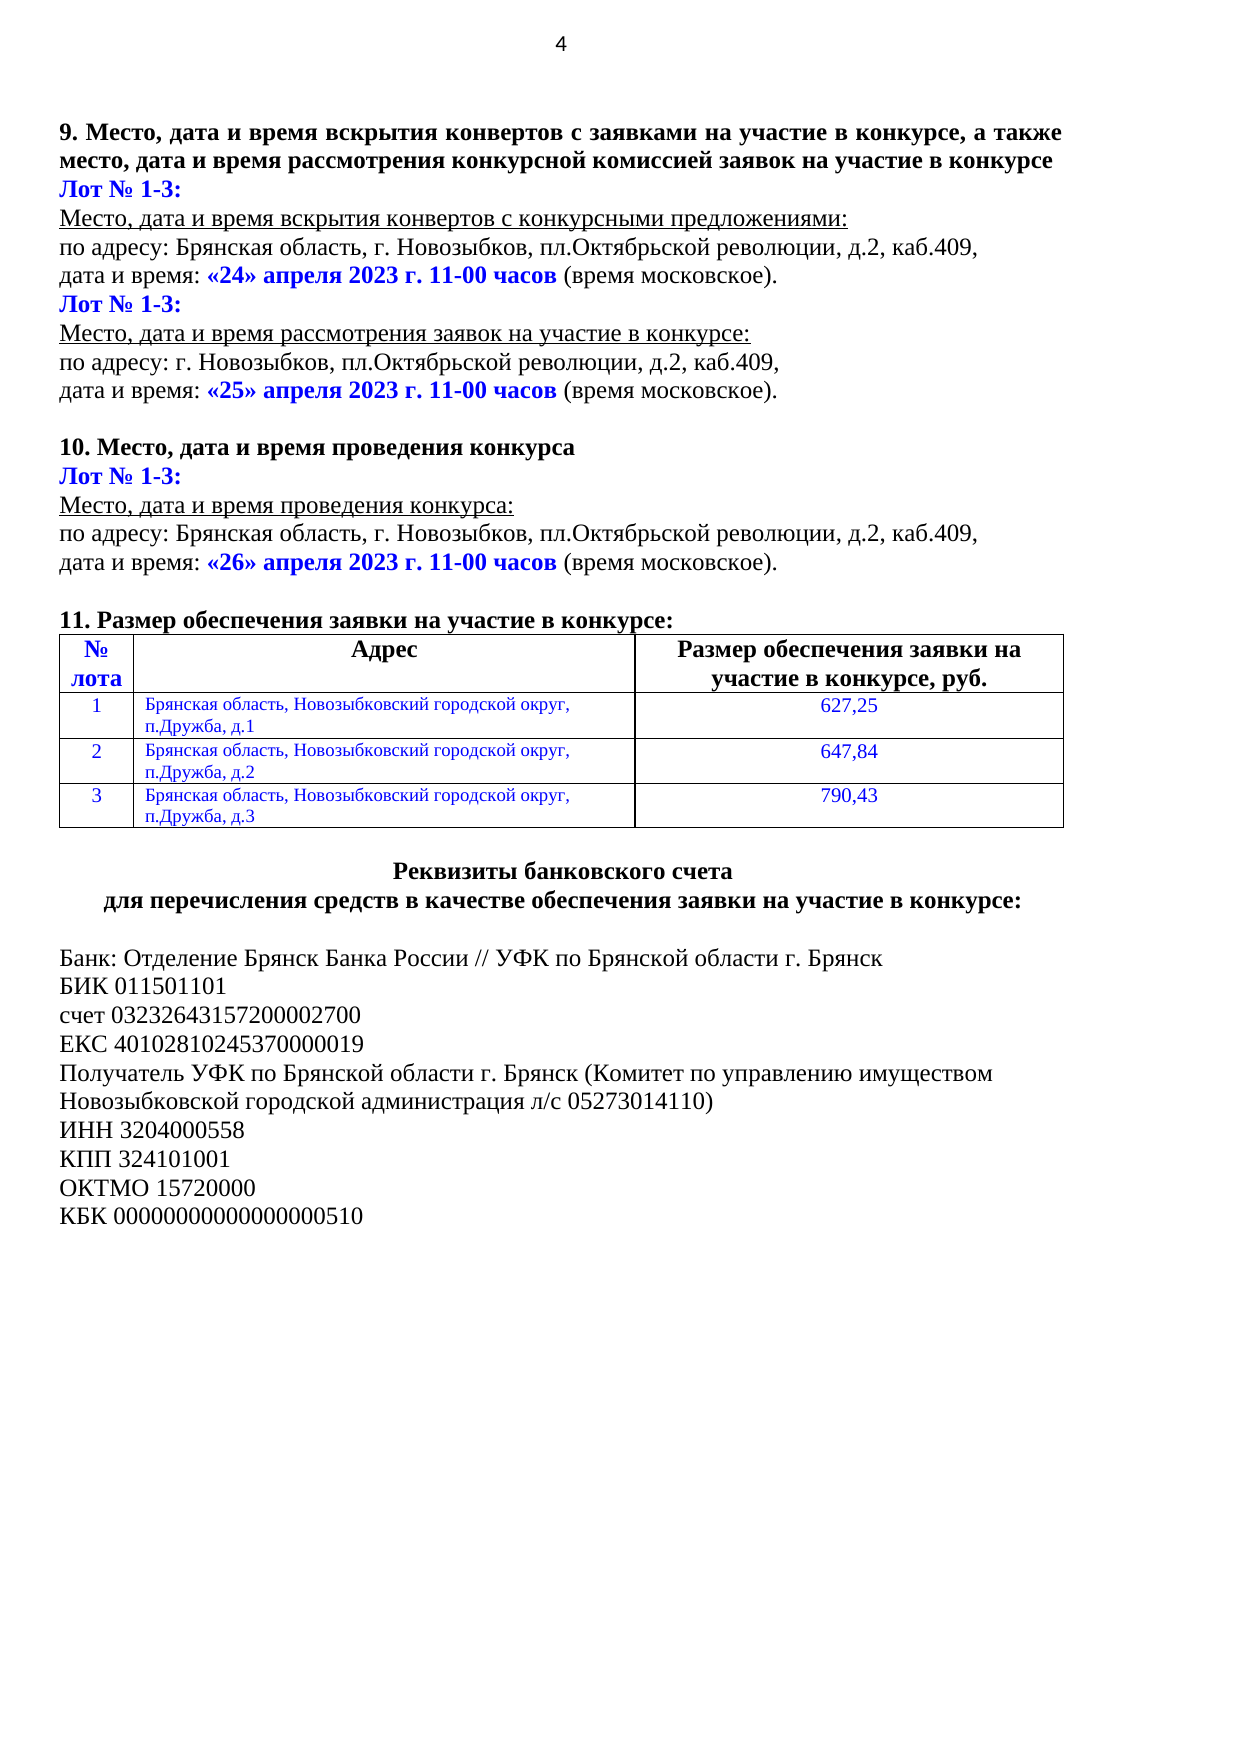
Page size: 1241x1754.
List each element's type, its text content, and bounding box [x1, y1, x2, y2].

text КБК 00000000000000000510 [59, 1201, 1063, 1230]
text 10. Место, дата и время проведения конкурса [59, 432, 1063, 461]
text ЕКС 40102810245370000019 [59, 1029, 1063, 1058]
text Лот № 1-3: [59, 174, 1063, 203]
text Лот № 1-3: [59, 289, 1063, 318]
text Место, дата и время рассмотрения заявок на участие в конкурсе: [59, 318, 1063, 347]
text дата и время: «24» апреля 2023 г. 11-00 часов (время московское). [59, 260, 1063, 289]
text Место, дата и время вскрытия конвертов с конкурсными предложениями: [59, 203, 1063, 232]
table_cell 1 [60, 693, 133, 738]
text дата и время: «26» апреля 2023 г. 11-00 часов (время московское). [59, 547, 1063, 576]
text ОКТМО 15720000 [59, 1173, 1063, 1201]
table_header Адрес [134, 635, 634, 692]
text Реквизиты банковского счета [63, 856, 1063, 885]
text по адресу: Брянская область, г. Новозыбков, пл.Октябрьской революции, д.2, каб.409, [59, 518, 1063, 547]
text БИК 011501101 [59, 971, 1063, 1000]
text Банк: Отделение Брянск Банка России // УФК по Брянской области г. Брянск [59, 943, 1063, 971]
text КПП 324101001 [59, 1144, 1063, 1173]
table_cell 790,43 [636, 784, 1063, 827]
table_cell Брянская область, Новозыбковский городской округ, п.Дружба, д.2 [134, 739, 634, 782]
text для перечисления средств в качестве обеспечения заявки на участие в конкурсе: [63, 885, 1063, 914]
text ИНН 3204000558 [59, 1115, 1063, 1144]
table_cell Брянская область, Новозыбковский городской округ, п.Дружба, д.1 [134, 693, 634, 738]
text дата и время: «25» апреля 2023 г. 11-00 часов (время московское). [59, 375, 1063, 404]
text Получатель УФК по Брянской области г. Брянск (Комитет по управлению имуществом Новозыбковской городской администрация л/с 05273014110) [59, 1058, 1063, 1115]
text по адресу: г. Новозыбков, пл.Октябрьской революции, д.2, каб.409, [59, 347, 1063, 375]
text счет 03232643157200002700 [59, 1000, 1063, 1029]
table_cell 647,84 [636, 739, 1063, 782]
table_cell Брянская область, Новозыбковский городской округ, п.Дружба, д.3 [134, 784, 634, 827]
text по адресу: Брянская область, г. Новозыбков, пл.Октябрьской революции, д.2, каб.409, [59, 232, 1063, 260]
table_cell 2 [60, 739, 133, 782]
text 9. Место, дата и время вскрытия конвертов с заявками на участие в конкурсе, а также место, дата и время рассмотрения конкурсной комиссией заявок на участие в конкурсе [59, 117, 1063, 174]
table_header № лота [60, 635, 133, 692]
table_cell 627,25 [636, 693, 1063, 738]
text Место, дата и время проведения конкурса: [59, 490, 1063, 518]
table_cell 3 [60, 784, 133, 827]
table_header Размер обеспечения заявки на участие в конкурсе, руб. [636, 635, 1063, 692]
text Лот № 1-3: [59, 461, 1063, 490]
text 11. Размер обеспечения заявки на участие в конкурсе: [59, 605, 1063, 633]
